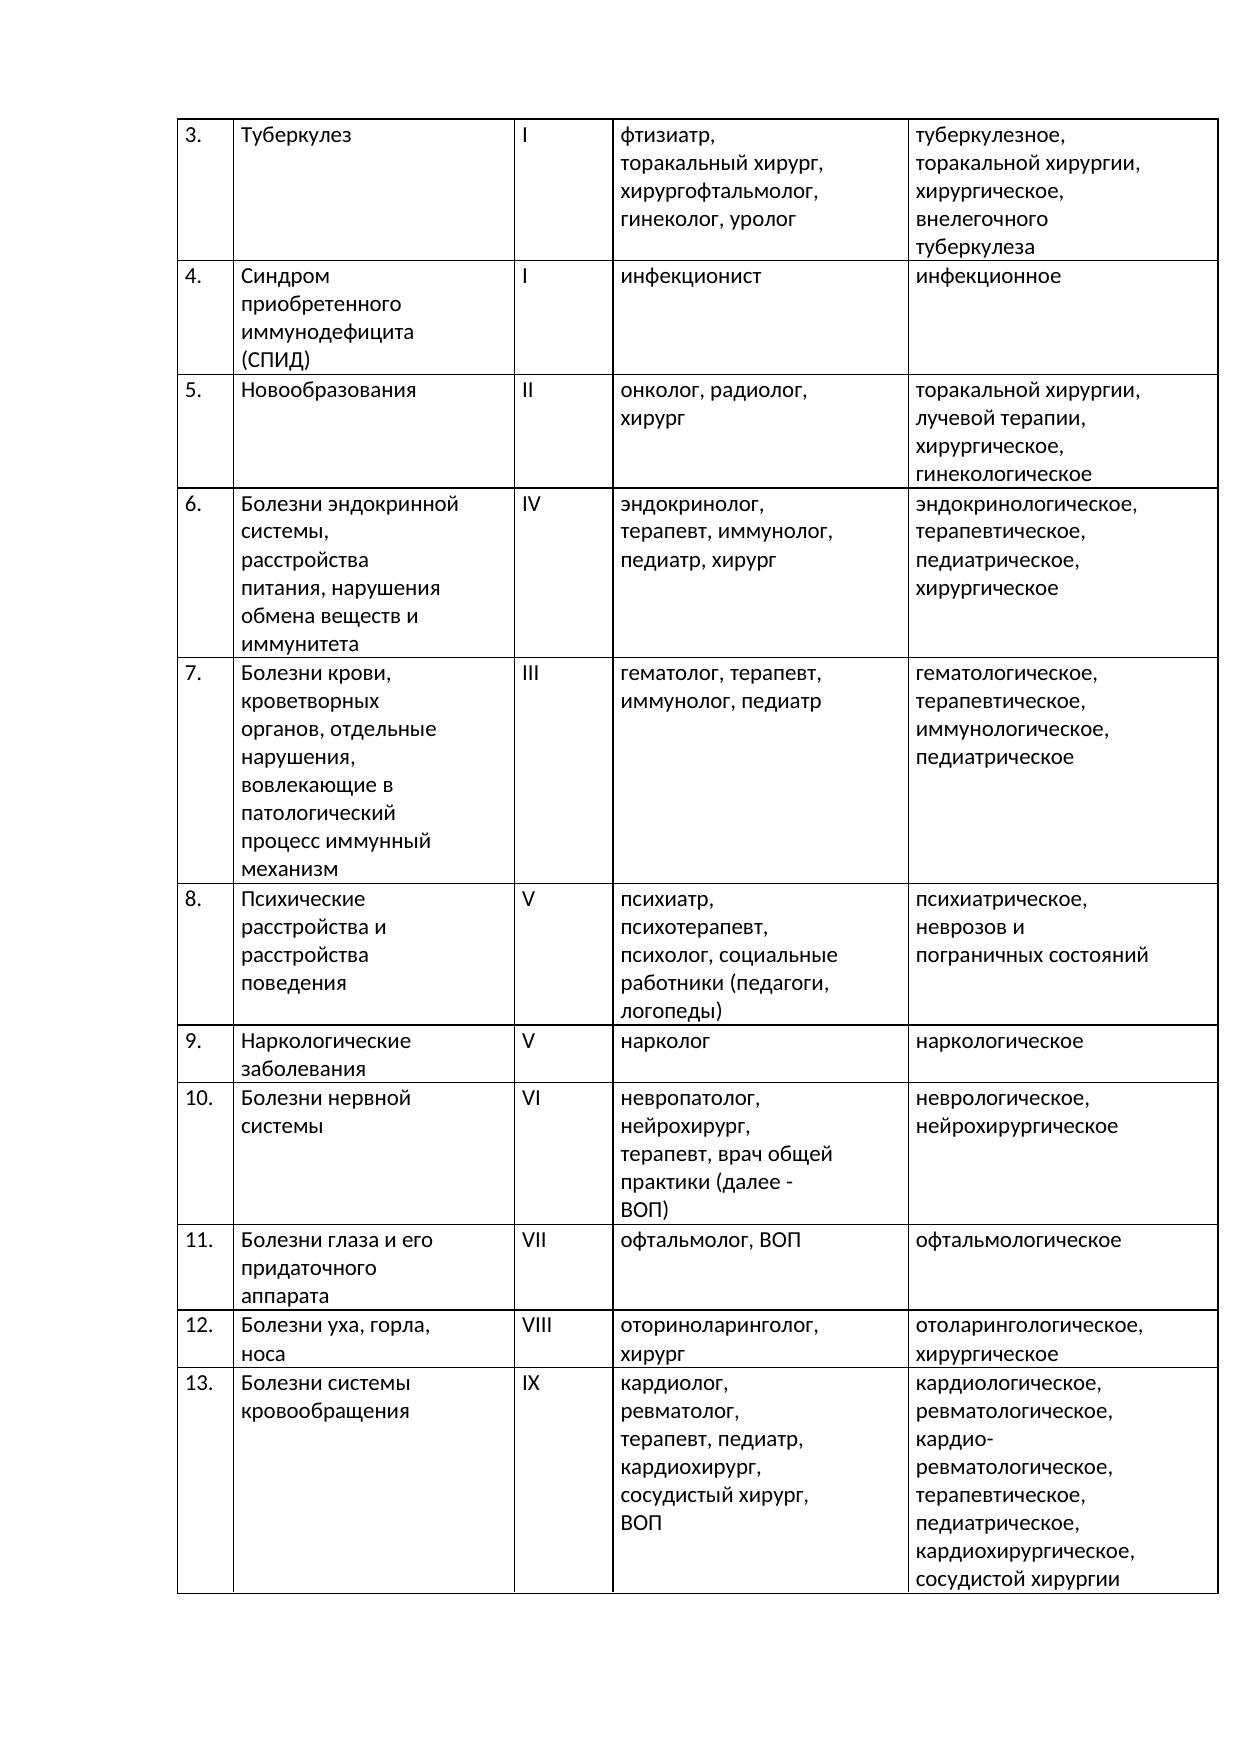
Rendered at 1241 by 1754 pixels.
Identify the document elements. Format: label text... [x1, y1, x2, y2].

table_cell I [515, 120, 612, 260]
table_cell 6. [178, 489, 233, 657]
table_cell IV [515, 489, 612, 657]
table_cell 12. [178, 1311, 233, 1367]
table_cell оториноларинголог, хирург [614, 1311, 908, 1367]
table_cell Психические расстройства и расстройства поведения [234, 884, 514, 1024]
table_cell I [515, 261, 612, 373]
table_cell 10. [178, 1083, 233, 1223]
table_cell психиатрическое, неврозов и пограничных состояний [909, 884, 1217, 1024]
table_cell нарколог [614, 1026, 908, 1082]
table_cell Болезни системы кровообращения [234, 1368, 514, 1592]
table_cell VIII [515, 1311, 612, 1367]
table_cell Болезни крови, кроветворных органов, отдельные нарушения, вовлекающие в патологический процесс иммунный механизм [234, 658, 514, 882]
table_cell III [515, 658, 612, 882]
table_cell эндокринологическое, терапевтическое, педиатрическое, хирургическое [909, 489, 1217, 657]
table_cell 5. [178, 375, 233, 487]
table_cell кардиолог, ревматолог, терапевт, педиатр, кардиохирург, сосудистый хирург, ВОП [614, 1368, 908, 1592]
table_cell гематологическое, терапевтическое, иммунологическое, педиатрическое [909, 658, 1217, 882]
table_cell гематолог, терапевт, иммунолог, педиатр [614, 658, 908, 882]
table_cell торакальной хирургии, лучевой терапии, хирургическое, гинекологическое [909, 375, 1217, 487]
table_cell офтальмологическое [909, 1225, 1217, 1309]
table_cell наркологическое [909, 1026, 1217, 1082]
table_cell Болезни нервной системы [234, 1083, 514, 1223]
table_cell 4. [178, 261, 233, 373]
table_cell 8. [178, 884, 233, 1024]
table_cell офтальмолог, ВОП [614, 1225, 908, 1309]
table_cell инфекционист [614, 261, 908, 373]
table_cell отоларингологическое, хирургическое [909, 1311, 1217, 1367]
table_cell онколог, радиолог, хирург [614, 375, 908, 487]
table_cell 13. [178, 1368, 233, 1592]
table_cell 7. [178, 658, 233, 882]
table_cell V [515, 1026, 612, 1082]
table_cell Новообразования [234, 375, 514, 487]
table_cell 3. [178, 120, 233, 260]
table_cell Наркологические заболевания [234, 1026, 514, 1082]
table_cell V [515, 884, 612, 1024]
table_cell 9. [178, 1026, 233, 1082]
table_cell VII [515, 1225, 612, 1309]
table_cell инфекционное [909, 261, 1217, 373]
table_cell Болезни уха, горла, носа [234, 1311, 514, 1367]
table_cell фтизиатр, торакальный хирург, хирургофтальмолог, гинеколог, уролог [614, 120, 908, 260]
table_cell Болезни эндокринной системы, расстройства питания, нарушения обмена веществ и иммунитета [234, 489, 514, 657]
table_cell эндокринолог, терапевт, иммунолог, педиатр, хирург [614, 489, 908, 657]
table_cell неврологическое, нейрохирургическое [909, 1083, 1217, 1223]
table_cell психиатр, психотерапевт, психолог, социальные работники (педагоги, логопеды) [614, 884, 908, 1024]
table_cell Болезни глаза и его придаточного аппарата [234, 1225, 514, 1309]
table_cell кардиологическое, ревматологическое, кардио- ревматологическое, терапевтическое, педиатрическое, кардиохирургическое, сосудистой хирургии [909, 1368, 1217, 1592]
table_cell туберкулезное, торакальной хирургии, хирургическое, внелегочного туберкулеза [909, 120, 1217, 260]
table_cell 11. [178, 1225, 233, 1309]
table_cell II [515, 375, 612, 487]
table_cell VI [515, 1083, 612, 1223]
table_cell IX [515, 1368, 612, 1592]
table_cell Туберкулез [234, 120, 514, 260]
table_cell невропатолог, нейрохирург, терапевт, врач общей практики (далее - ВОП) [614, 1083, 908, 1223]
table_cell Синдром приобретенного иммунодефицита (СПИД) [234, 261, 514, 373]
